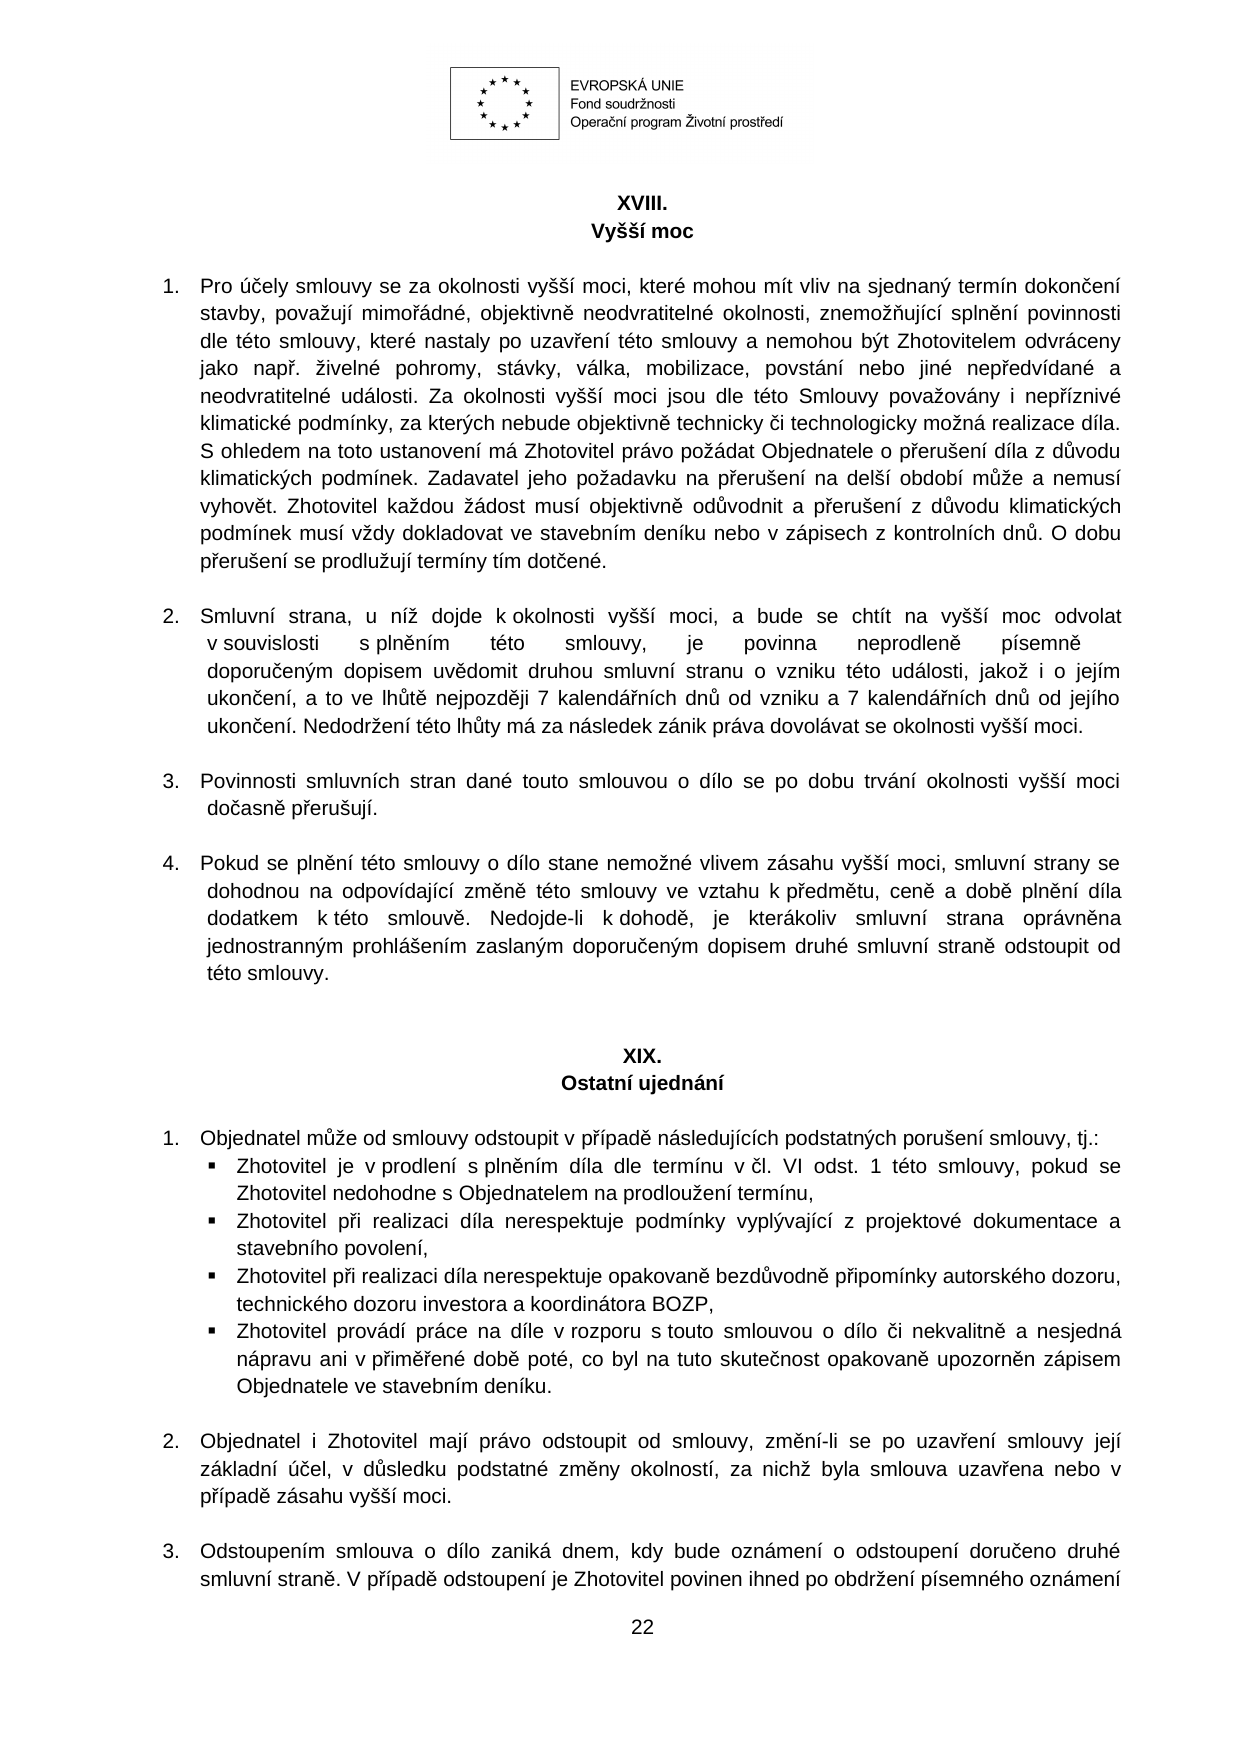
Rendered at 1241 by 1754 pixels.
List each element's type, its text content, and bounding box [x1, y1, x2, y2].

list Smluvní strana, u níž dojde k okolnosti vyšší moci, a bude se chtít na vyšší moc odvolat v souvislosti s plněním této smlouvy, je povinna neprodleně písemně doporučeným dopisem uvědomit druhou smluvní stranu o vzniku této události, jakož i o jejím ukončení, a to ve lhůtě nejpozději 7 kalendářních dnů od vzniku a 7 kalendářních dnů od jejího ukončení. Nedodržení této lhůty má za následek zánik práva dovolávat se okolnosti vyšší moci. [162, 603, 1122, 737]
list Zhotovitel provádí práce na díle v rozporu s touto smlouvou o dílo či nekvalitně a nesjedná nápravu ani v přiměřené době poté, co byl na tuto skutečnost opakovaně upozorněn zápisem Objednatele ve stavebním deníku. [207, 1319, 1122, 1398]
picture [426, 43, 814, 164]
list Povinnosti smluvních stran dané touto smlouvou o dílo se po dobu trvání okolnosti vyšší moci dočasně přerušují. [162, 768, 1122, 820]
text Ostatní ujednání [162, 1071, 1122, 1095]
list Zhotovitel při realizaci díla nerespektuje opakovaně bezdůvodně připomínky autorského dozoru, technického dozoru investora a koordinátora BOZP, [207, 1264, 1122, 1315]
list Pokud se plnění této smlouvy o dílo stane nemožné vlivem zásahu vyšší moci, smluvní strany se dohodnou na odpovídající změně této smlouvy ve vztahu k předmětu, ceně a době plnění díla dodatkem k této smlouvě. Nedojde-li k dohodě, je kterákoliv smluvní strana oprávněna jednostranným prohlášením zaslaným doporučeným dopisem druhé smluvní straně odstoupit od této smlouvy. [162, 851, 1122, 985]
text Vyšší moc [162, 218, 1122, 242]
list Zhotovitel při realizaci díla nerespektuje podmínky vyplývající z projektové dokumentace a stavebního povolení, [207, 1209, 1122, 1260]
text XIX. [162, 1043, 1122, 1067]
text XVIII. [162, 191, 1122, 215]
list Objednatel i Zhotovitel mají právo odstoupit od smlouvy, změní-li se po uzavření smlouvy její základní účel, v důsledku podstatné změny okolností, za nichž byla smlouva uzavřena nebo v případě zásahu vyšší moci. [162, 1429, 1122, 1508]
list Objednatel může od smlouvy odstoupit v případě následujících podstatných porušení smlouvy, tj.: [162, 1126, 1122, 1150]
list Pro účely smlouvy se za okolnosti vyšší moci, které mohou mít vliv na sjednaný termín dokončení stavby, považují mimořádné, objektivně neodvratitelné okolnosti, znemožňující splnění povinnosti dle této smlouvy, které nastaly po uzavření této smlouvy a nemohou být Zhotovitelem odvráceny jako např. živelné pohromy, stávky, válka, mobilizace, povstání nebo jiné nepředvídané a neodvratitelné události. Za okolnosti vyšší moci jsou dle této Smlouvy považovány i nepříznivé klimatické podmínky, za kterých nebude objektivně technicky či technologicky možná realizace díla. S ohledem na toto ustanovení má Zhotovitel právo požádat Objednatele o přerušení díla z důvodu klimatických podmínek. Zadavatel jeho požadavku na přerušení na delší období může a nemusí vyhovět. Zhotovitel každou žádost musí objektivně odůvodnit a přerušení z důvodu klimatických podmínek musí vždy dokladovat ve stavebním deníku nebo v zápisech z kontrolních dnů. O dobu přerušení se prodlužují termíny tím dotčené. [162, 273, 1122, 572]
list Zhotovitel je v prodlení s plněním díla dle termínu v čl. VI odst. 1 této smlouvy, pokud se Zhotovitel nedohodne s Objednatelem na prodloužení termínu, [207, 1153, 1122, 1205]
